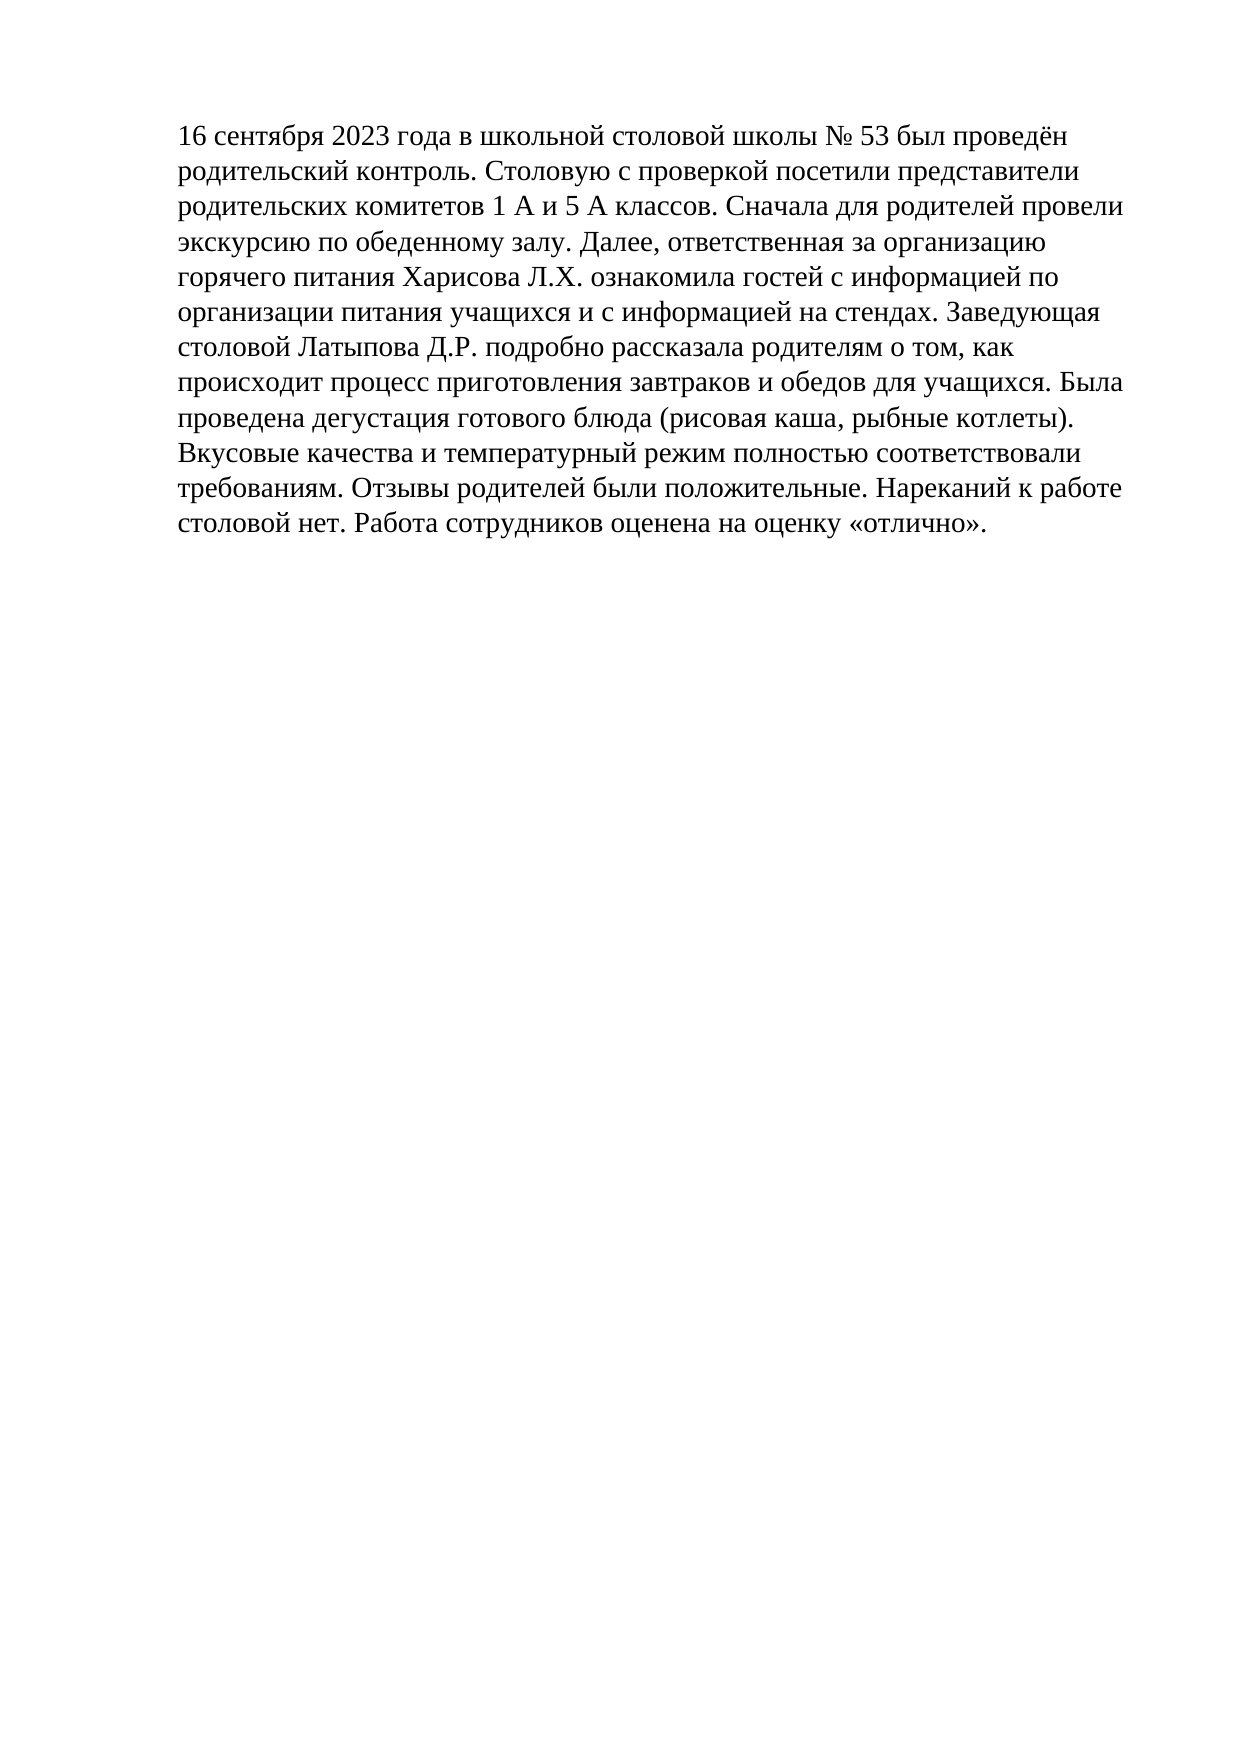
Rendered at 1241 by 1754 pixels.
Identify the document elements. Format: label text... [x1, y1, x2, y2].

text 16 сентября 2023 года в школьной столовой школы № 53 был проведён родительский контроль. Столовую с проверкой посетили представители родительских комитетов 1 А и 5 А классов. Сначала для родителей провели экскурсию по обеденному залу. Далее, ответственная за организацию горячего питания Харисова Л.Х. ознакомила гостей с информацией по организации питания учащихся и с информацией на стендах. Заведующая столовой Латыпова Д.Р. подробно рассказала родителям о том, как происходит процесс приготовления завтраков и обедов для учащихся. Была проведена дегустация готового блюда (рисовая каша, рыбные котлеты). Вкусовые качества и температурный режим полностью соответствовали требованиям. Отзывы родителей были положительные. Нареканий к работе столовой нет. Работа сотрудников оценена на оценку «отлично». [177, 118, 1152, 539]
